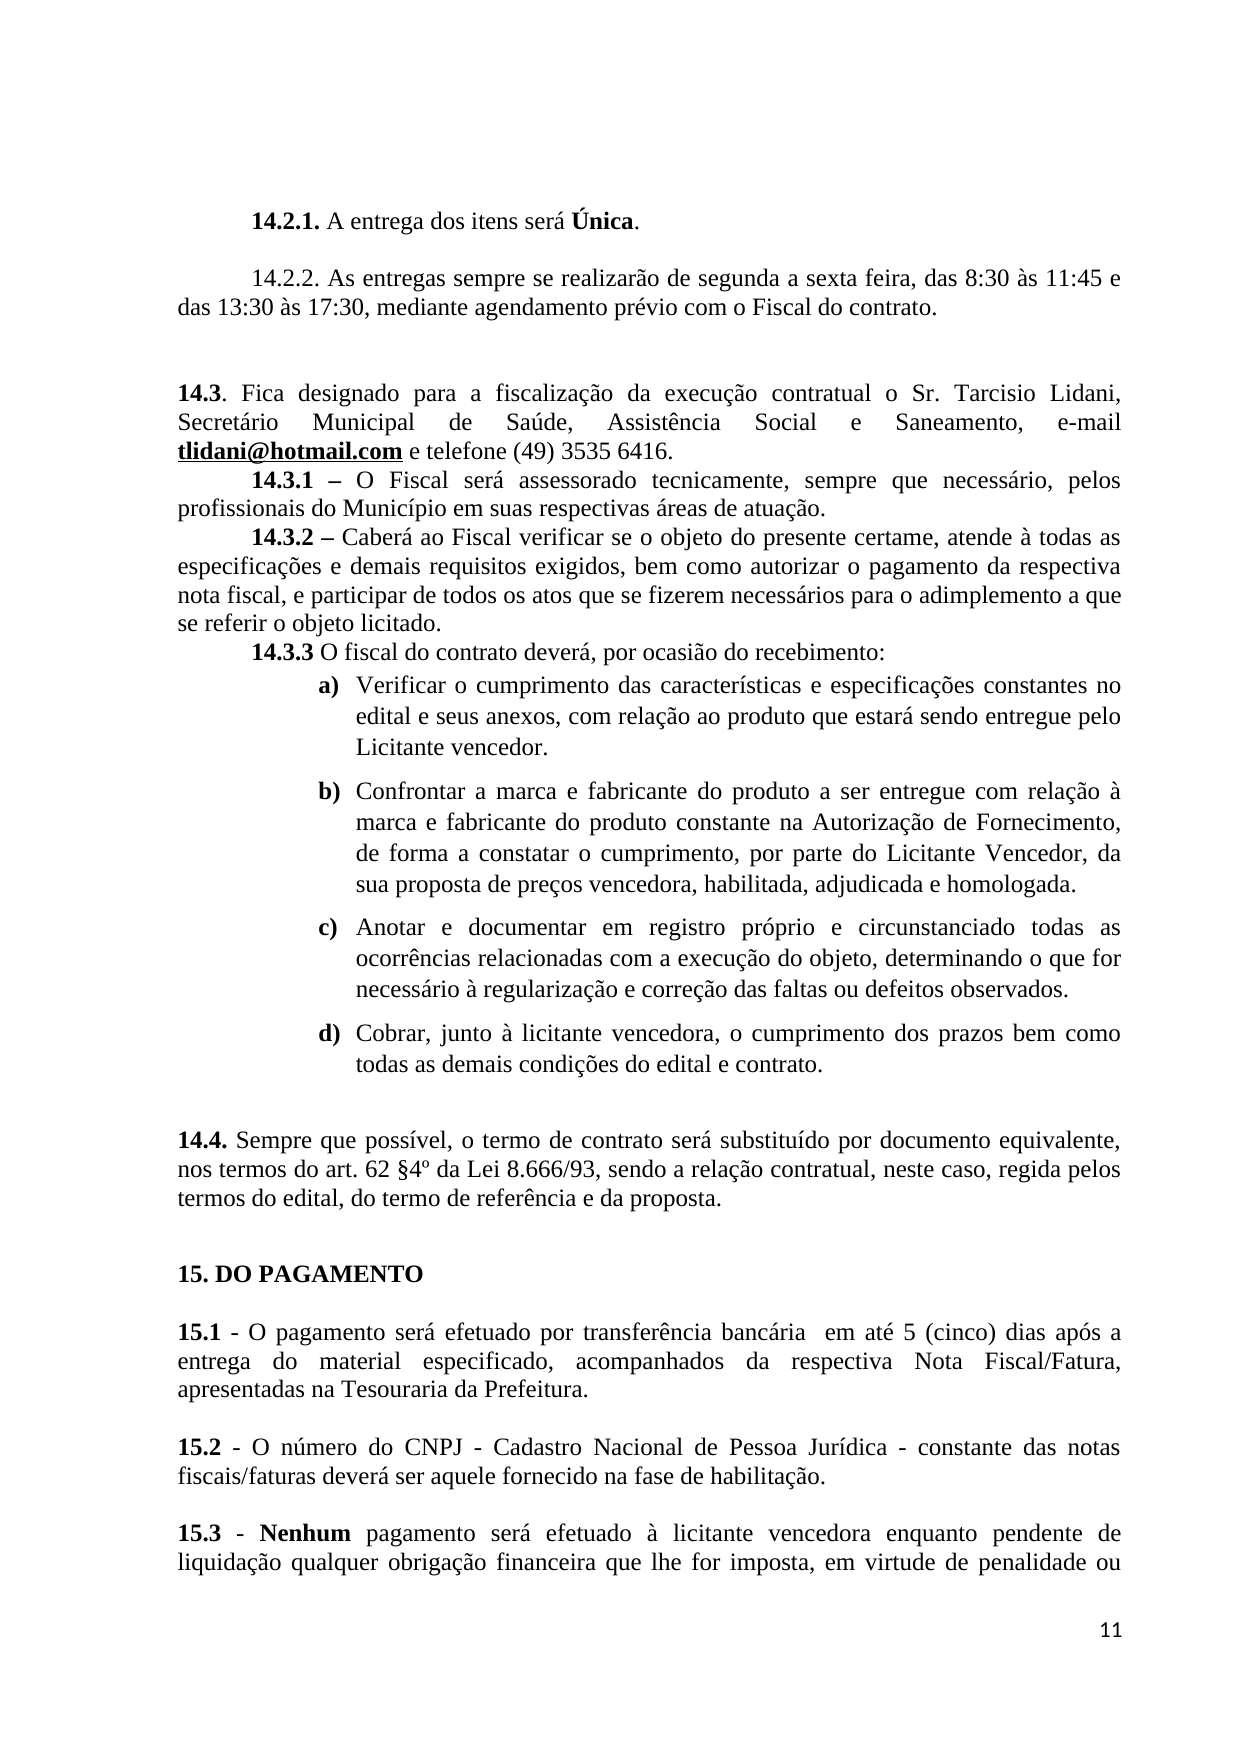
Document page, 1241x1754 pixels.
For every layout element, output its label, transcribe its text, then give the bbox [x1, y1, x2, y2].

list Verificar o cumprimento das características e especificações constantes no edital e seus anexos, com relação ao produto que estará sendo entregue pelo Licitante vencedor. [318, 670, 1122, 761]
text 14.3. Fica designado para a fiscalização da execução contratual o Sr. Tarcisio Lidani, Secretário Municipal de Saúde, Assistência Social e Saneamento, e-mail tlidani@hotmail.com e telefone (49) 3535 6416. [177, 378, 1122, 465]
text 14.4. Sempre que possível, o termo de contrato será substituído por documento equivalente, nos termos do art. 62 §4º da Lei 8.666/93, sendo a relação contratual, neste caso, regida pelos termos do edital, do termo de referência e da proposta. [177, 1126, 1122, 1212]
text 14.2.2. As entregas sempre se realizarão de segunda a sexta feira, das 8:30 às 11:45 e das 13:30 às 17:30, mediante agendamento prévio com o Fiscal do contrato. [177, 263, 1122, 321]
text 14.3.1 – O Fiscal será assessorado tecnicamente, sempre que necessário, pelos profissionais do Município em suas respectivas áreas de atuação. [177, 465, 1122, 522]
text 14.3.2 – Caberá ao Fiscal verificar se o objeto do presente certame, atende à todas as especificações e demais requisitos exigidos, bem como autorizar o pagamento da respectiva nota fiscal, e participar de todos os atos que se fizerem necessários para o adimplemento a que se referir o objeto licitado. [177, 522, 1122, 637]
text 14.2.1. A entrega dos itens será Única. [251, 206, 1122, 235]
list Anotar e documentar em registro próprio e circunstanciado todas as ocorrências relacionadas com a execução do objeto, determinando o que for necessário à regularização e correção das faltas ou defeitos observados. [318, 912, 1122, 1003]
list Confrontar a marca e fabricante do produto a ser entregue com relação à marca e fabricante do produto constante na Autorização de Fornecimento, de forma a constatar o cumprimento, por parte do Licitante Vencedor, da sua proposta de preços vencedora, habilitada, adjudicada e homologada. [318, 776, 1122, 898]
text 15. DO PAGAMENTO [177, 1259, 1122, 1288]
text 14.3.3 O fiscal do contrato deverá, por ocasião do recebimento: [177, 637, 1122, 666]
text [177, 1518, 1122, 1576]
list Cobrar, junto à licitante vencedora, o cumprimento dos prazos bem como todas as demais condições do edital e contrato. [318, 1018, 1122, 1078]
text 15.1 - O pagamento será efetuado por transferência bancária em até 5 (cinco) dias após a entrega do material especificado, acompanhados da respectiva Nota Fiscal/Fatura, apresentadas na Tesouraria da Prefeitura. [177, 1317, 1122, 1403]
text 15.2 - O número do CNPJ - Cadastro Nacional de Pessoa Jurídica - constante das notas fiscais/faturas deverá ser aquele fornecido na fase de habilitação. [177, 1432, 1122, 1489]
